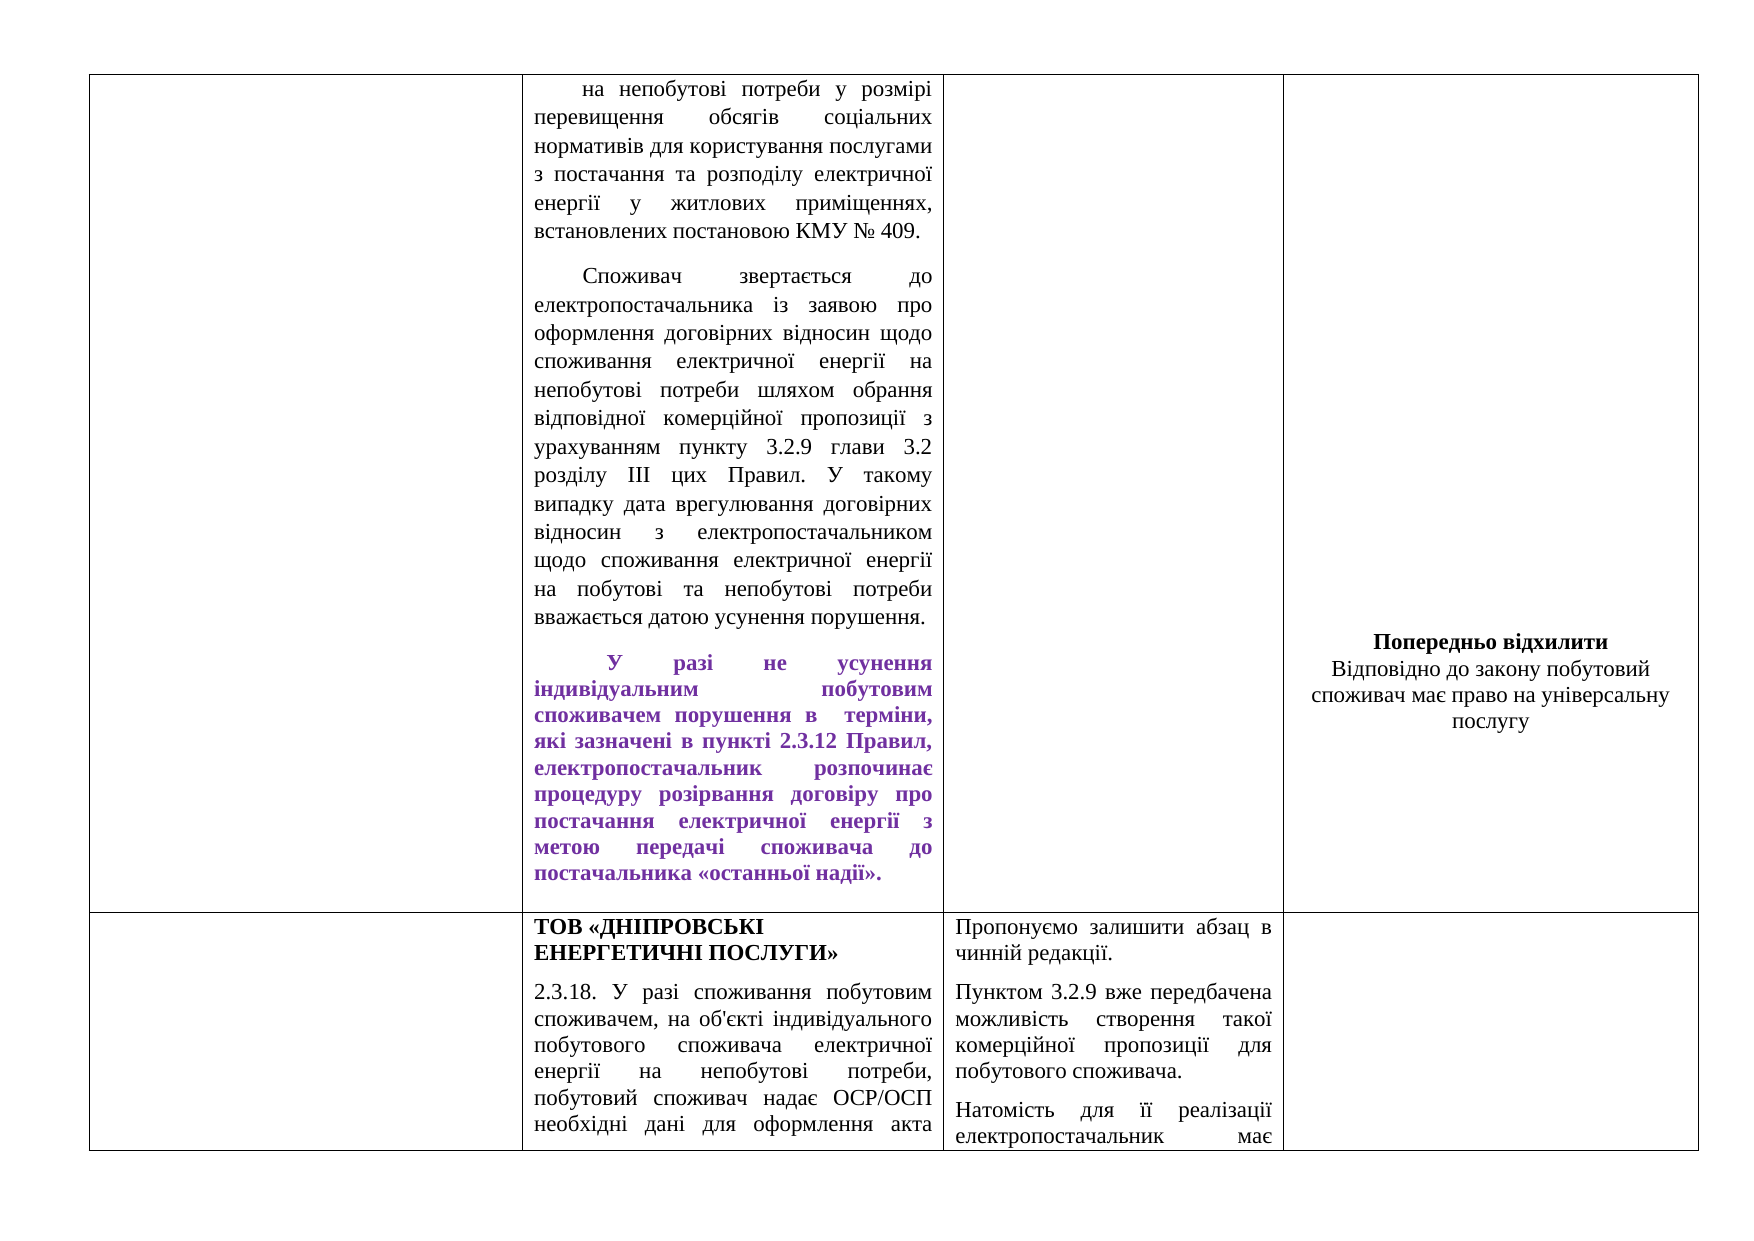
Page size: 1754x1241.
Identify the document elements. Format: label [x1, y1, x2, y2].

table_cell [1284, 75, 1698, 912]
table_cell [1284, 913, 1698, 1150]
table_cell [90, 913, 522, 1150]
table_cell [944, 75, 1283, 912]
table_cell [523, 913, 943, 1150]
table_cell [90, 75, 522, 912]
table_cell [944, 913, 1283, 1150]
table_cell [523, 75, 943, 912]
